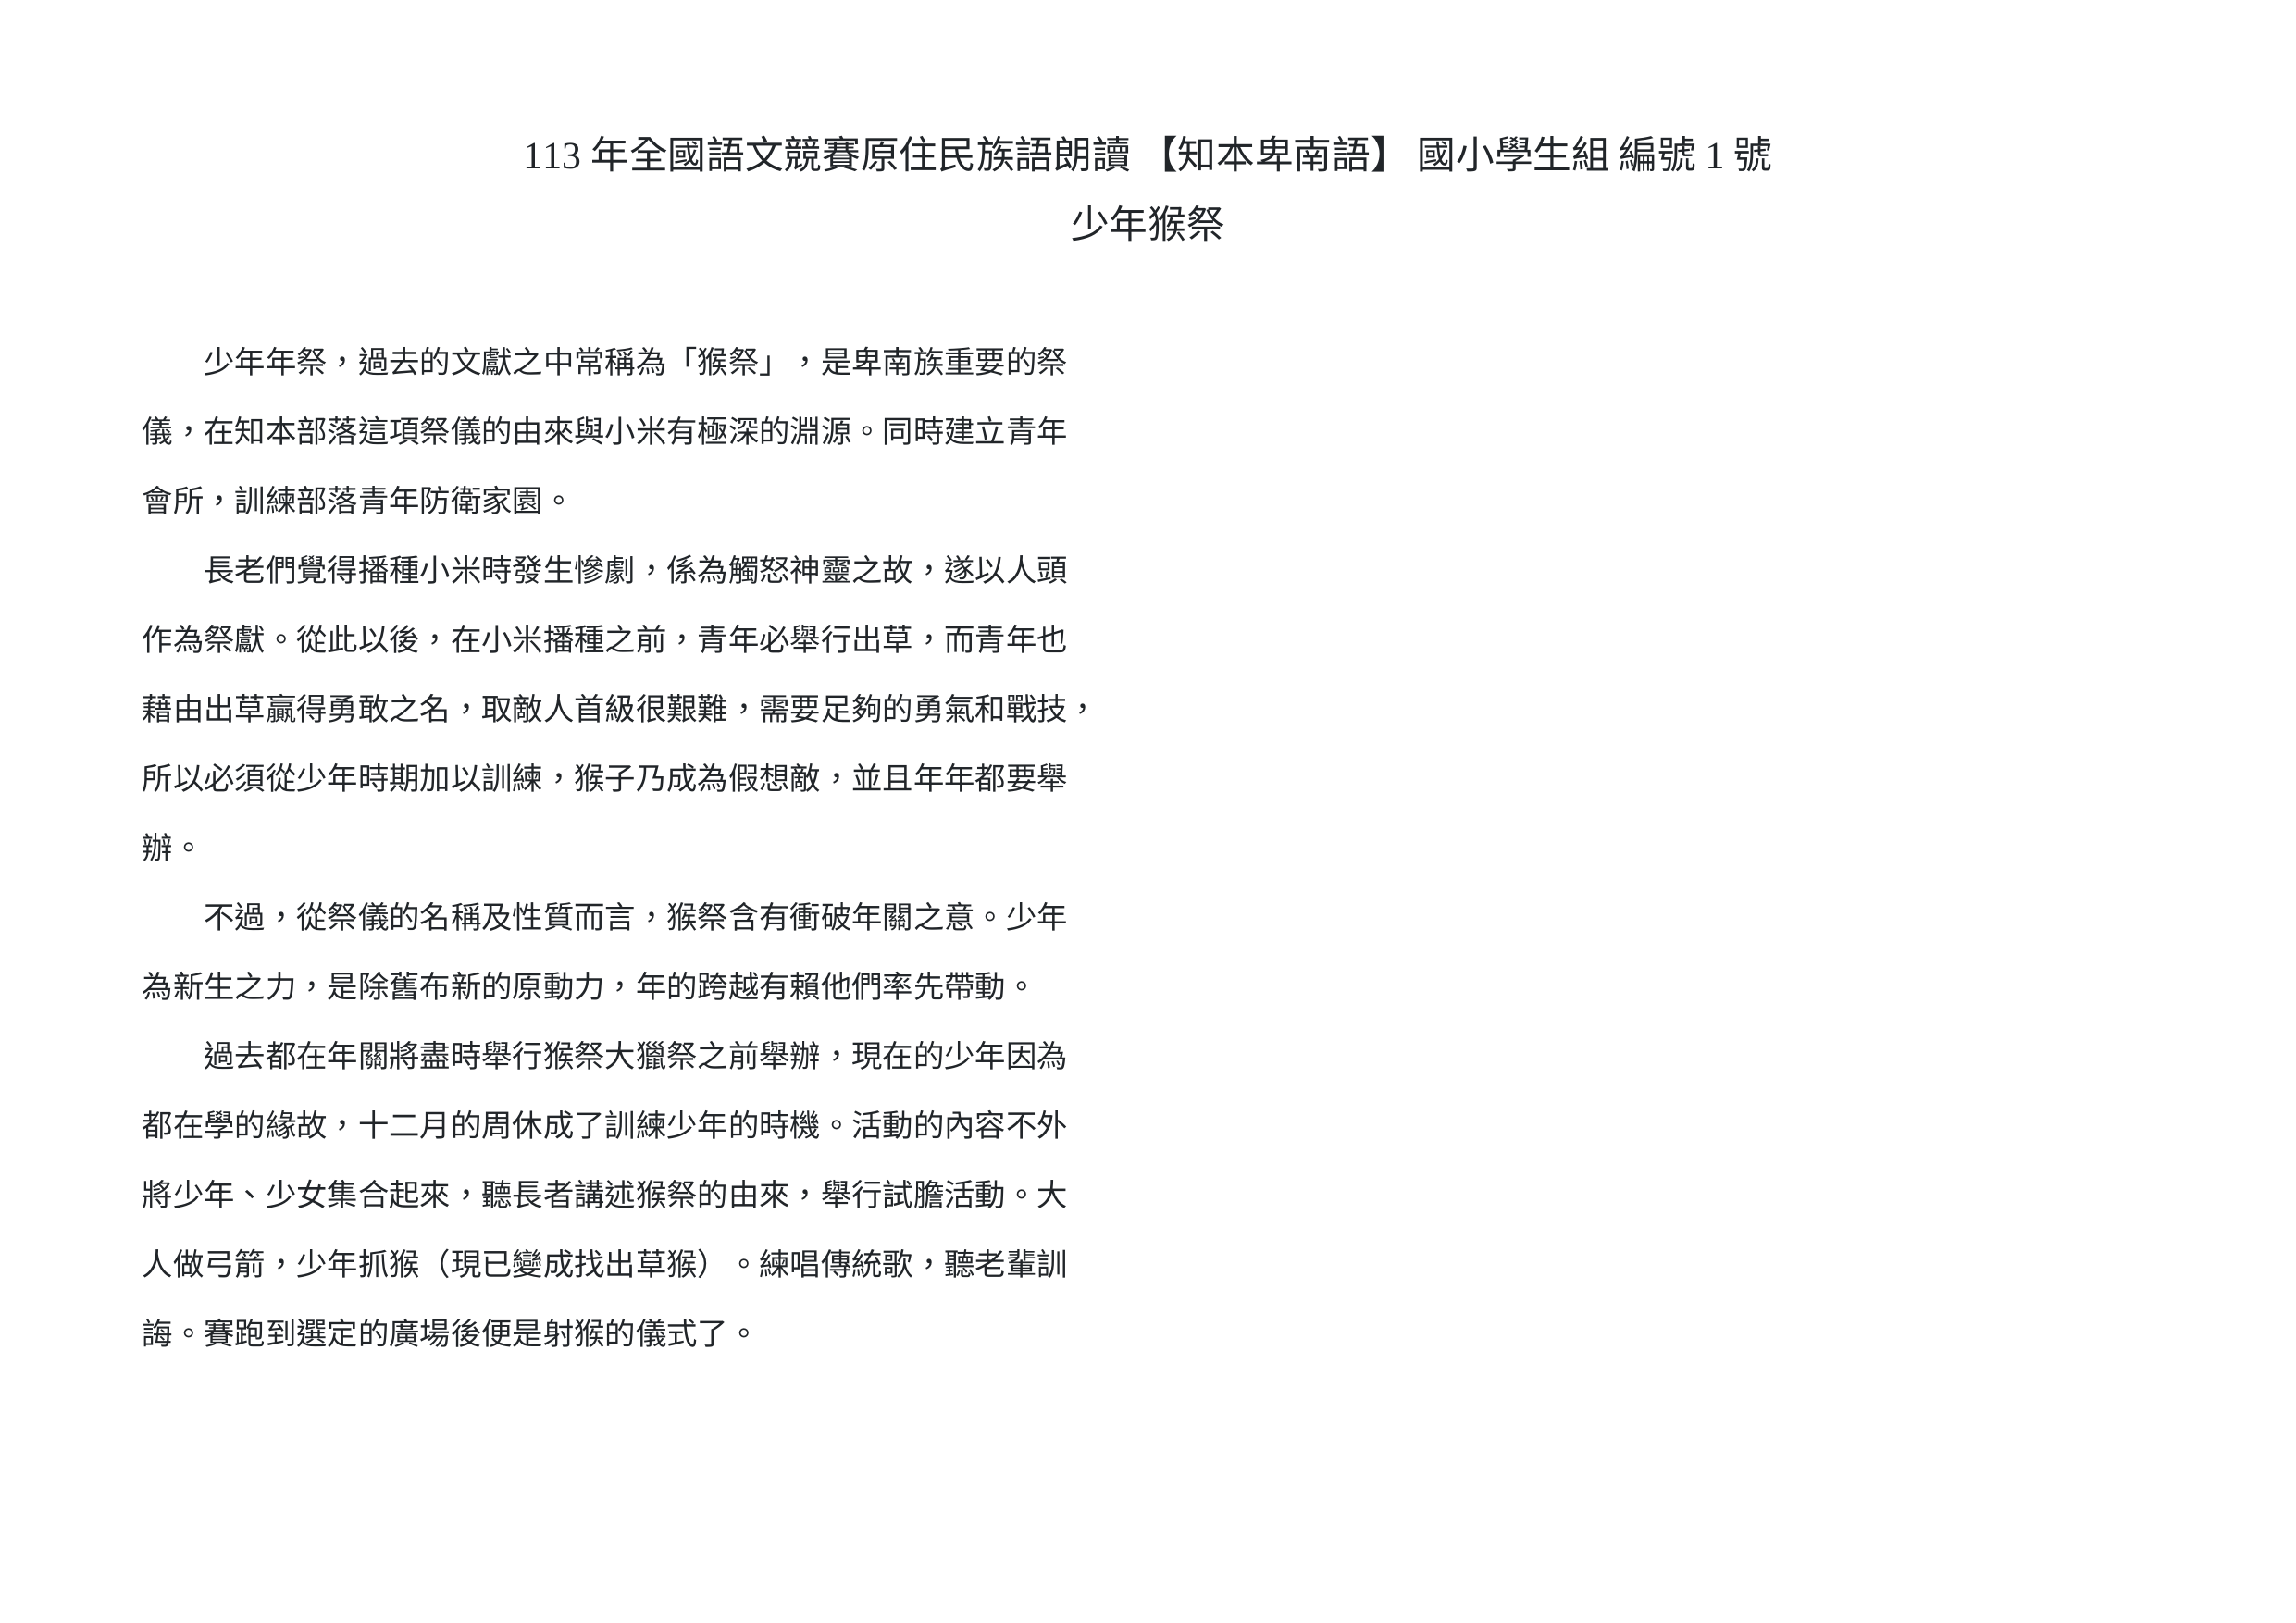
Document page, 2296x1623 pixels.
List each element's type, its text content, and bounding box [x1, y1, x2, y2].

text 少年年祭，過去的文獻之中常稱為「猴祭」，是卑南族重要的祭儀，在知本部落這項祭儀的由來與小米有極深的淵源。同時建立青年會所，訓練部落青年防衛家園。 [142, 326, 1090, 534]
text 長老們覺得播種小米時發生慘劇，係為觸怒神靈之故，遂以人頭作為祭獻。從此以後，在小米播種之前，青年必舉行出草，而青年也藉由出草贏得勇敢之名，取敵人首級很艱難，需要足夠的勇氣和戰技，所以必須從少年時期加以訓練，猴子乃成為假想敵，並且年年都要舉辦。 [142, 534, 1090, 881]
text 少年猴祭 [142, 187, 2153, 256]
text 113 年全國語文競賽原住民族語朗讀 【知本卑南語】 國小學生組 編號 1 號 [142, 118, 2153, 187]
text 過去都在年關將盡時舉行猴祭大獵祭之前舉辦，現在的少年因為都在學的緣故，十二月的周休成了訓練少年的時機。活動的內容不外將少年、少女集合起來，聽長者講述猴祭的由來，舉行試膽活動。大人做弓箭，少年抓猴（現已變成找出草猴）。練唱傳統歌，聽老輩訓誨。賽跑到選定的廣場後便是射猴的儀式了。 [142, 1020, 1090, 1367]
text 不過，從祭儀的名稱及性質而言，猴祭含有衝破年關之意。少年為新生之力，是除舊布新的原動力，年的跨越有賴他們率先帶動。 [142, 881, 1090, 1020]
